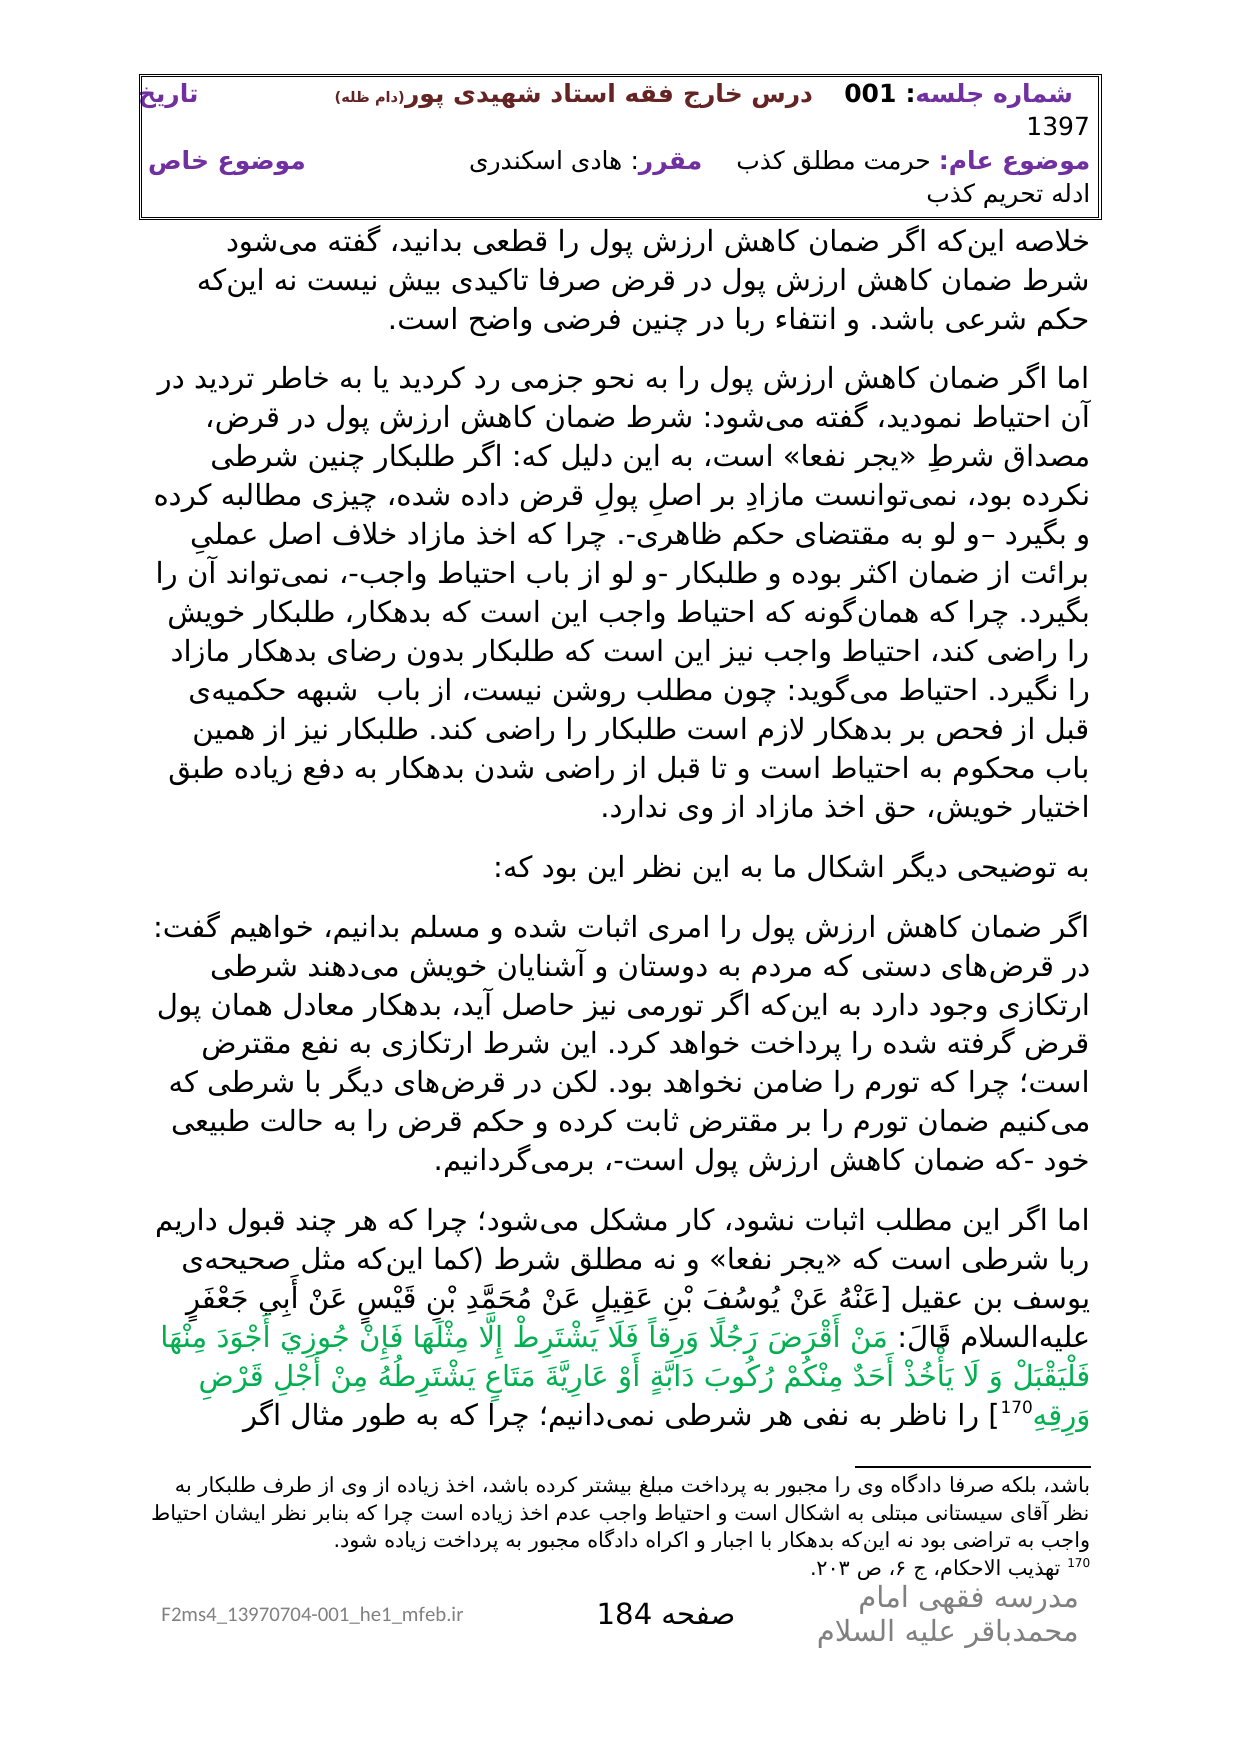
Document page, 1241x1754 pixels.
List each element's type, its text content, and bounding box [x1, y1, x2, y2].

text خلاصه این‌که اگر ضمان کاهش ارزش پول را قطعی بدانید، گفته می‌شود شرط ضمان کاهش ارزش پول در قرض صرفا تاکیدی بیش نیست نه این‌که حکم شرعی باشد. و انتفاء ربا در چنین فرضی واضح است. [150, 224, 1090, 336]
text به توضیحی دیگر اشکال ما به این نظر این بود که: [150, 850, 1090, 884]
text اما اگر ضمان کاهش ارزش پول را به نحو جزمی رد کردید یا به خاطر تردید در آن احتیاط نمودید، گفته می‌شود: شرط ضمان کاهش ارزش پول در قرض، مصداق شرطِ «یجر نفعا» است، به این دلیل که: اگر طلبکار چنین شرطی نکرده بود، نمی‌توانست مازادِ بر اصلِ پولِ قرض داده شده، چیزی مطالبه کرده و بگیرد –و لو به مقتضای حکم ظاهری-. چرا که اخذ مازاد خلاف اصل عملیِ برائت از ضمان اکثر بوده و طلبکار -و لو از باب احتیاط واجب-، نمی‌تواند آن را بگیرد. چرا که همان‌گونه که احتیاط واجب این است که بدهکار، طلبکار خویش را راضی کند، احتیاط واجب نیز این است که طلبکار بدون رضای بدهکار مازاد را نگیرد. احتیاط می‌گوید: چون مطلب روشن نیست، از باب شبهه حکمیه‌ی قبل از فحص بر بدهکار لازم است طلبکار را راضی کند. طلبکار نیز از همین باب محکوم به احتیاط است و تا قبل از راضی شدن بدهکار به دفع زیاده طبق اختیار خویش، حق اخذ مازاد از وی ندارد. [150, 362, 1090, 824]
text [150, 1203, 1090, 1432]
text اگر ضمان کاهش ارزش پول را امری اثبات شده و مسلم بدانیم، خواهیم گفت: در قرض‌های دستی که مردم به دوستان و آشنایان خویش می‌دهند شرطی ارتکازی وجود دارد به این‌که اگر تورمی نیز حاصل آید، بدهکار معادل همان پول قرض گرفته شده را پرداخت خواهد کرد. این شرط ارتکازی به نفع مقترض است؛ چرا که تورم را ضامن نخواهد بود. لکن در قرض‌های دیگر با شرطی که می‌کنیم ضمان تورم را بر مقترض ثابت کرده و حکم قرض را به حالت طبیعی خود -که ضمان کاهش ارزش پول است-، بر‌می‌گردانیم. [150, 910, 1090, 1178]
